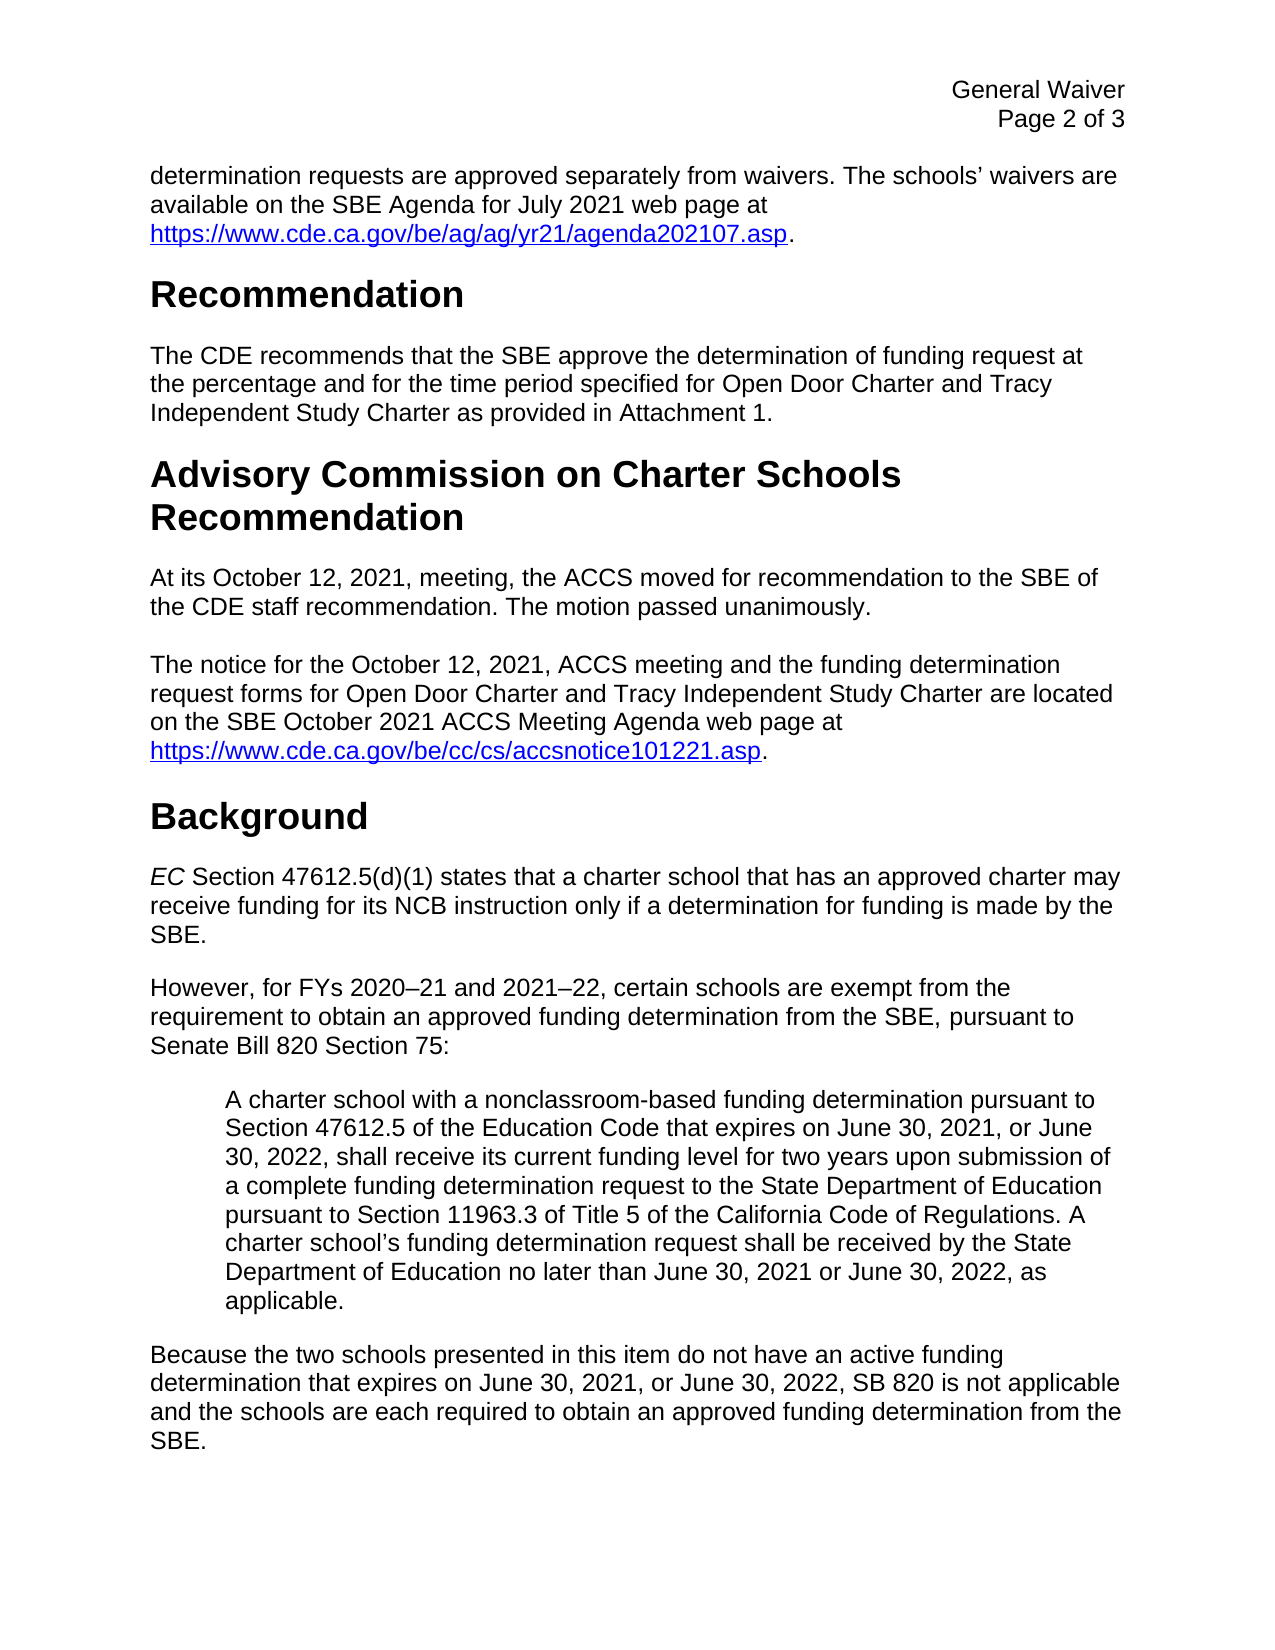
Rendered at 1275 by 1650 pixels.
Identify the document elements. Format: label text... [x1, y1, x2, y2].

text However, for FYs 2020–21 and 2021–22, certain schools are exempt from the requirement to obtain an approved funding determination from the SBE, pursuant to Senate Bill 820 Section 75: [150, 973, 1125, 1059]
subtitle Recommendation [150, 272, 1125, 316]
text The notice for the October 12, 2021, ACCS meeting and the funding determination request forms for Open Door Charter and Tracy Independent Study Charter are located on the SBE October 2021 ACCS Meeting Agenda web page at https://www.cde.ca.gov/be/cc/cs/accsnotice101221.asp. [150, 650, 1125, 765]
subtitle Advisory Commission on Charter Schools Recommendation [150, 452, 1125, 538]
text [150, 161, 1125, 247]
text Because the two schools presented in this item do not have an active funding determination that expires on June 30, 2021, or June 30, 2022, SB 820 is not applicable and the schools are each required to obtain an approved funding determination from the SBE. [150, 1339, 1125, 1454]
subtitle Background [150, 794, 1125, 837]
text A charter school with a nonclassroom-based funding determination pursuant to Section 47612.5 of the Education Code that expires on June 30, 2021, or June 30, 2022, shall receive its current funding level for two years upon submission of a complete funding determination request to the State Department of Education pursuant to Section 11963.3 of Title 5 of the California Code of Regulations. A charter school’s funding determination request shall be received by the State Department of Education no later than June 30, 2021 or June 30, 2022, as applicable. [225, 1084, 1125, 1314]
text At its October 12, 2021, meeting, the ACCS moved for recommendation to the SBE of the CDE staff recommendation. The motion passed unanimously. [150, 563, 1125, 621]
text EC Section 47612.5(d)(1) states that a charter school that has an approved charter may receive funding for its NCB instruction only if a determination for funding is made by the SBE. [150, 862, 1125, 948]
text The CDE recommends that the SBE approve the determination of funding request at the percentage and for the time period specified for Open Door Charter and Tracy Independent Study Charter as provided in Attachment 1. [150, 341, 1125, 427]
